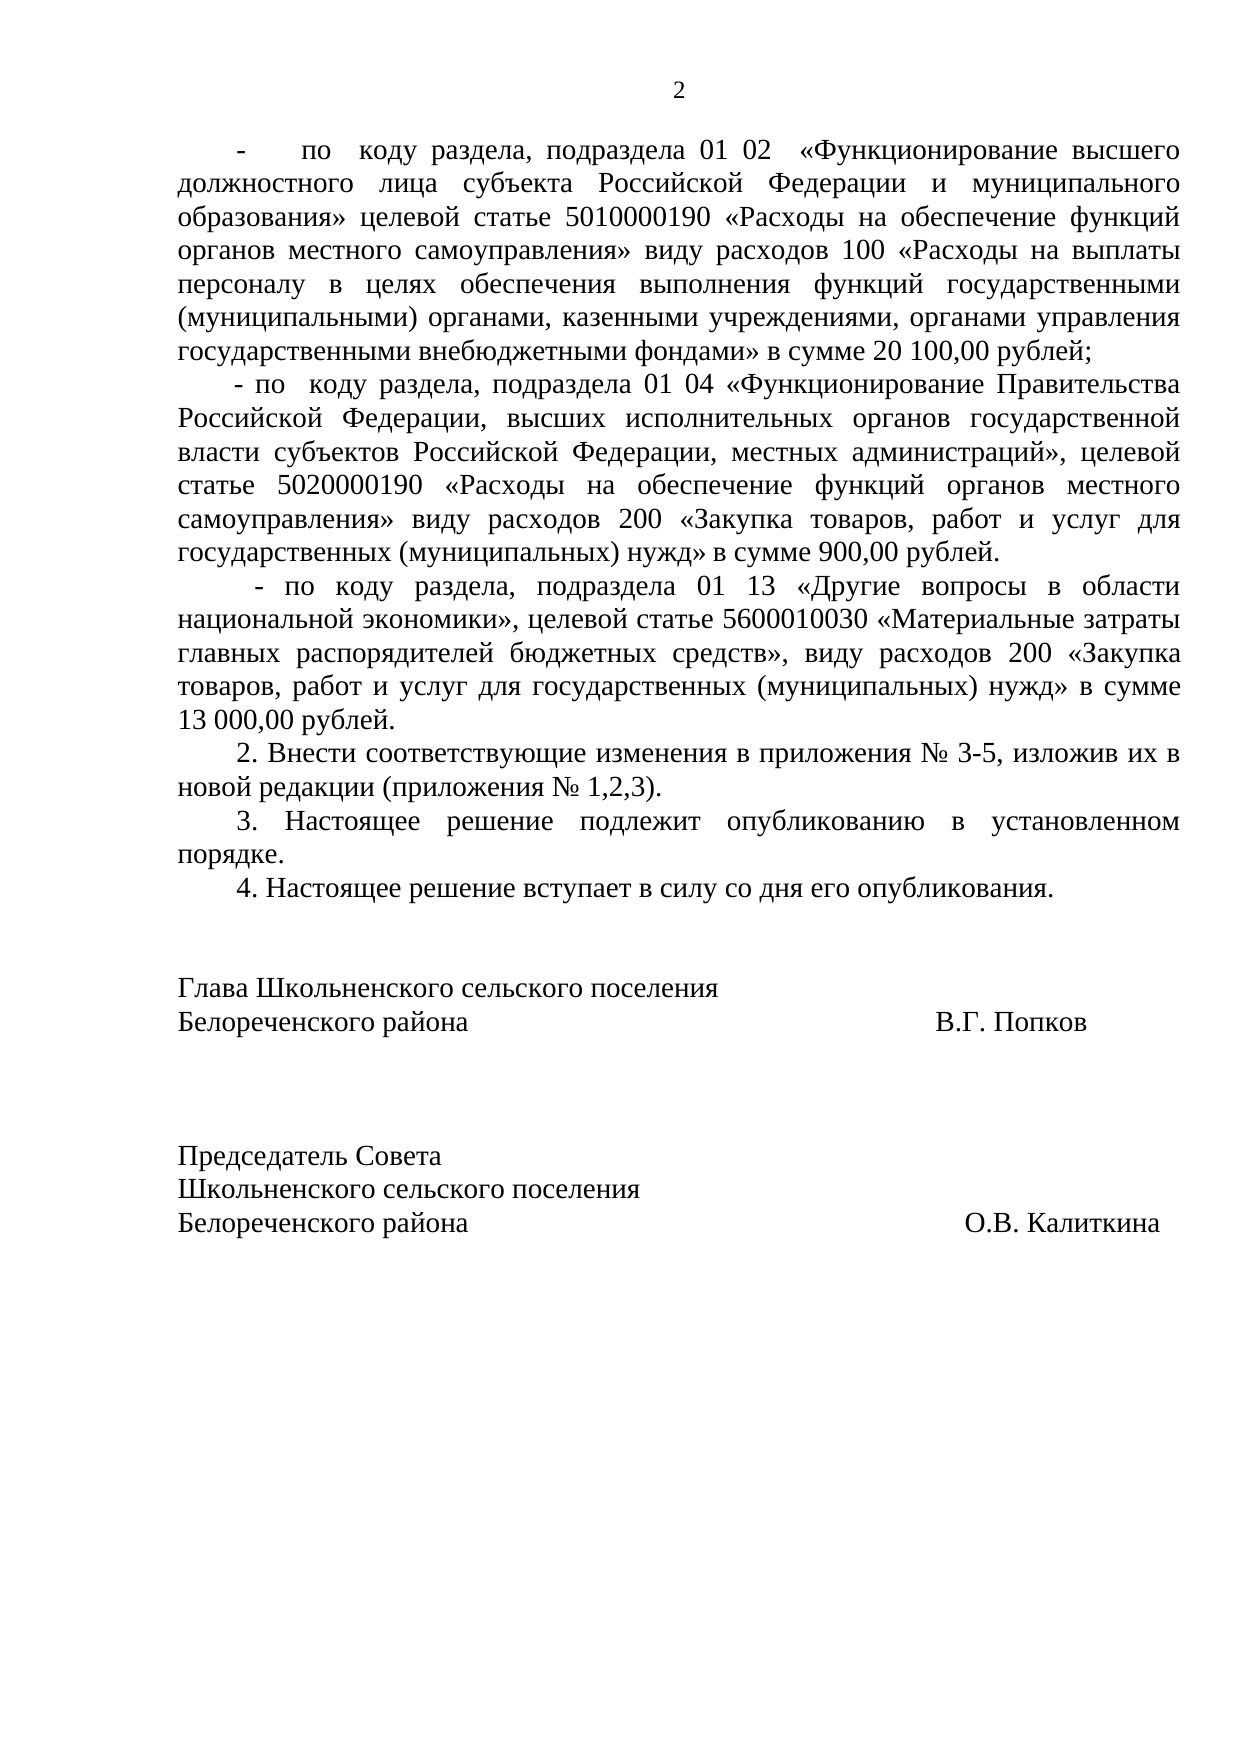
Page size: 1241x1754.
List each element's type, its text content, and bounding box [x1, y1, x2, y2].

text Председатель Совета [177, 1138, 1181, 1172]
text - по коду раздела, подраздела 01 04 «Функционирование Правительства Российской Федерации, высших исполнительных органов государственной власти субъектов Российской Федерации, местных администраций», целевой статье 5020000190 «Расходы на обеспечение функций органов местного самоуправления» виду расходов 200 «Закупка товаров, работ и услуг для государственных (муниципальных) нужд» в сумме 900,00 рублей. [177, 367, 1181, 568]
text Белореченского района О.В. Калиткина [177, 1205, 1181, 1239]
text - по коду раздела, подраздела 01 02 «Функционирование высшего должностного лица субъекта Российской Федерации и муниципального образования» целевой статье 5010000190 «Расходы на обеспечение функций органов местного самоуправления» виду расходов 100 «Расходы на выплаты персоналу в целях обеспечения выполнения функций государственными (муниципальными) органами, казенными учреждениями, органами управления государственными внебюджетными фондами» в сумме 20 100,00 рублей; [177, 132, 1181, 367]
text Белореченского района В.Г. Попков [177, 1004, 1181, 1037]
text Школьненского сельского поселения [177, 1172, 1181, 1205]
text 4. Настоящее решение вступает в силу со дня его опубликования. [177, 870, 1181, 903]
text - по коду раздела, подраздела 01 13 «Другие вопросы в области национальной экономики», целевой статье 5600010030 «Материальные затраты главных распорядителей бюджетных средств», виду расходов 200 «Закупка товаров, работ и услуг для государственных (муниципальных) нужд» в сумме 13 000,00 рублей. [177, 568, 1181, 736]
text Глава Школьненского сельского поселения [177, 970, 1181, 1004]
text 3. Настоящее решение подлежит опубликованию в установленном порядке. [177, 803, 1181, 870]
text 2. Внести соответствующие изменения в приложения № 3-5, изложив их в новой редакции (приложения № 1,2,3). [177, 736, 1181, 803]
